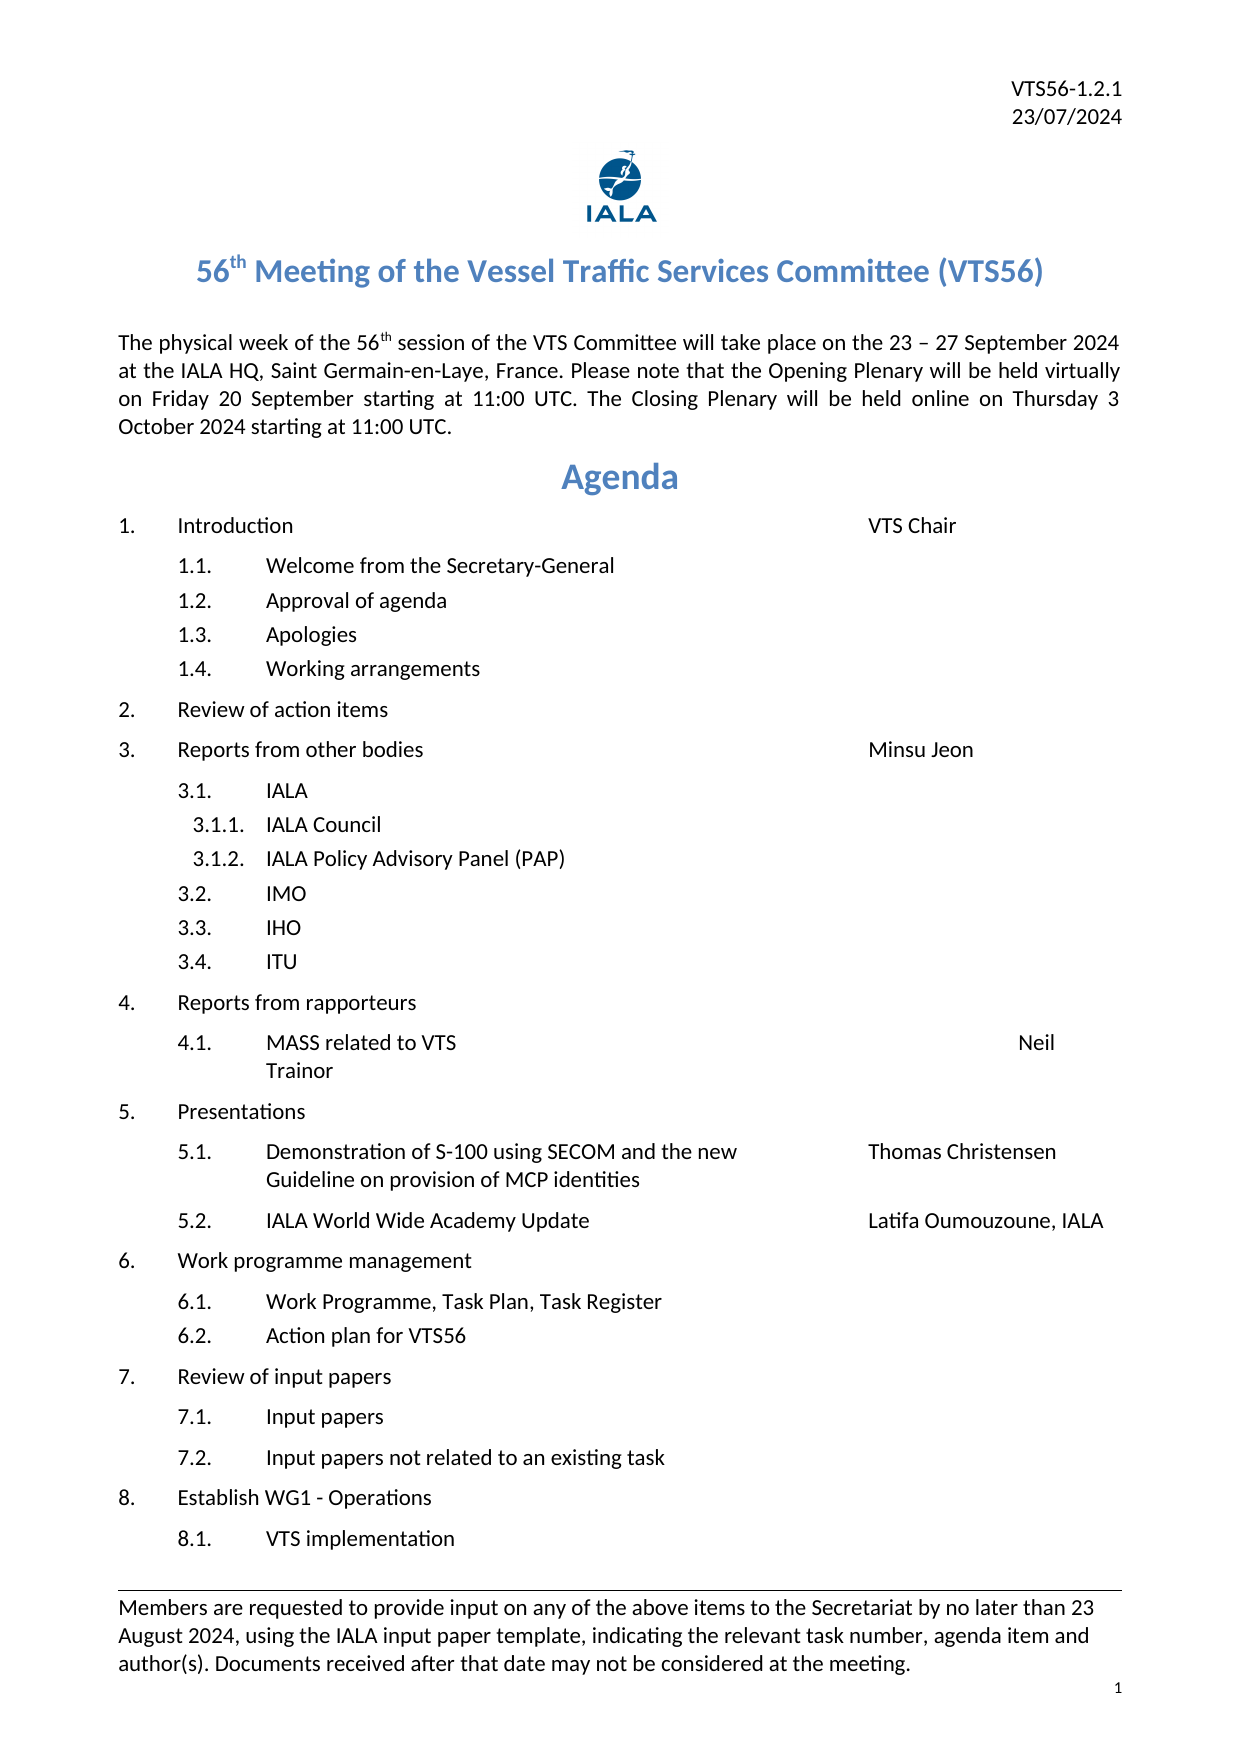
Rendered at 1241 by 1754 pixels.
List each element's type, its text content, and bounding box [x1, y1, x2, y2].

list Welcome from the Secretary-General [177, 552, 1122, 580]
list Introduction VTS Chair [118, 511, 1122, 539]
list Action plan for VTS56 [177, 1321, 1122, 1349]
list ITU [177, 947, 1122, 975]
list MASS related to VTS Neil Trainor [177, 1028, 1122, 1084]
text Agenda [118, 453, 1122, 499]
list IALA [177, 776, 1122, 804]
list Apologies [177, 620, 1122, 648]
list Input papers [177, 1402, 1122, 1430]
list IHO [177, 913, 1122, 941]
list Review of action items [118, 695, 1122, 723]
list Approval of agenda [177, 586, 1122, 614]
list Presentations [118, 1097, 1122, 1125]
picture [571, 142, 669, 238]
list Reports from other bodies Minsu Jeon [118, 736, 1122, 763]
list Reports from rapporteurs [118, 988, 1122, 1016]
text The physical week of the 56th session of the VTS Committee will take place on the 23 – 27 September 2024 at the IALA HQ, Saint Germain-en-Laye, France. Please note that the Opening Plenary will be held virtually on Friday 20 September starting at 11:00 UTC. The Closing Plenary will be held online on Thursday 3 October 2024 starting at 11:00 UTC. [118, 328, 1122, 440]
list Demonstration of S-100 using SECOM and the new Thomas Christensen Guideline on provision of MCP identities [177, 1137, 1122, 1193]
list IMO [177, 879, 1122, 907]
list Input papers not related to an existing task [177, 1443, 1122, 1471]
list IALA Policy Advisory Panel (PAP) [192, 844, 1122, 873]
list IALA Council [192, 810, 1122, 838]
list VTS implementation [177, 1524, 1122, 1552]
list Working arrangements [177, 654, 1122, 682]
list Review of input papers [118, 1362, 1122, 1390]
list Work Programme, Task Plan, Task Register [177, 1287, 1122, 1315]
list Work programme management [118, 1247, 1122, 1274]
text 56th Meeting of the Vessel Traffic Services Committee (VTS56) [118, 250, 1122, 291]
list IALA World Wide Academy Update Latifa Oumouzoune, IALA [177, 1206, 1122, 1234]
list Establish WG1 - Operations [118, 1483, 1122, 1511]
